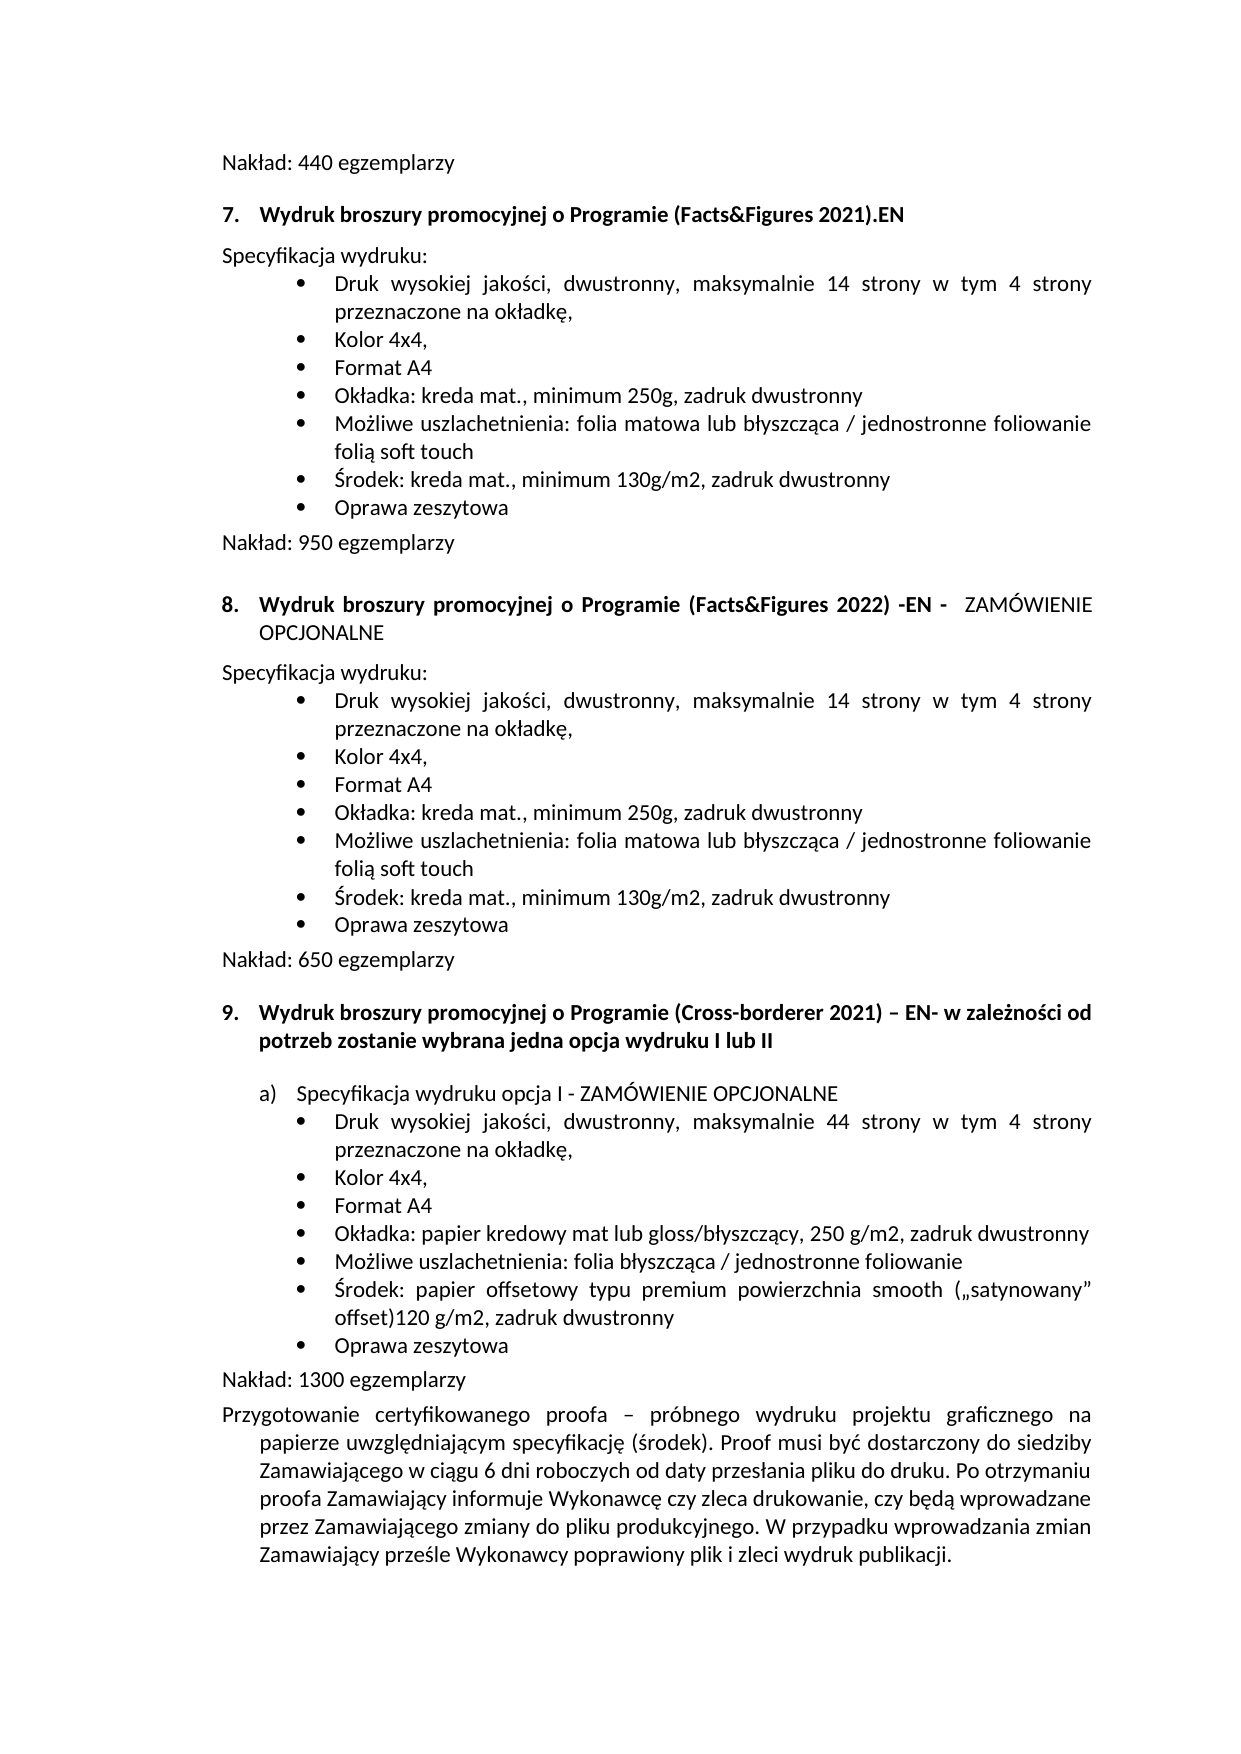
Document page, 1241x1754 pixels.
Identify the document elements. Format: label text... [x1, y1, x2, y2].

list Nakład: 1300 egzemplarzy [222, 1365, 1093, 1393]
list Oprawa zeszytowa [297, 911, 1093, 939]
list Specyfikacja wydruku: [222, 241, 1093, 269]
list Nakład: 440 egzemplarzy [222, 148, 1093, 176]
list Format A4 [297, 353, 1093, 381]
list Oprawa zeszytowa [297, 493, 1093, 521]
list Druk wysokiej jakości, dwustronny, maksymalnie 14 strony w tym 4 strony przeznaczone na okładkę, [297, 269, 1093, 325]
list Środek: papier offsetowy typu premium powierzchnia smooth („satynowany” offset)120 g/m2, zadruk dwustronny [297, 1275, 1093, 1331]
list Możliwe uszlachetnienia: folia matowa lub błyszcząca / jednostronne foliowanie folią soft touch [297, 409, 1093, 465]
list Druk wysokiej jakości, dwustronny, maksymalnie 14 strony w tym 4 strony przeznaczone na okładkę, [297, 686, 1093, 742]
list Środek: kreda mat., minimum 130g/m2, zadruk dwustronny [297, 465, 1093, 493]
list Format A4 [297, 1191, 1093, 1219]
list Możliwe uszlachetnienia: folia błyszcząca / jednostronne foliowanie [297, 1247, 1093, 1275]
list Kolor 4x4, [297, 325, 1093, 353]
list Kolor 4x4, [297, 1163, 1093, 1191]
list Wydruk broszury promocyjnej o Programie (Facts&Figures 2022) -EN - ZAMÓWIENIE OPCJONALNE [221, 590, 1093, 646]
list Możliwe uszlachetnienia: folia matowa lub błyszcząca / jednostronne foliowanie folią soft touch [297, 827, 1093, 883]
list Druk wysokiej jakości, dwustronny, maksymalnie 44 strony w tym 4 strony przeznaczone na okładkę, [297, 1107, 1093, 1163]
list Nakład: 650 egzemplarzy [222, 945, 1093, 973]
list Nakład: 950 egzemplarzy [222, 528, 1093, 556]
list Środek: kreda mat., minimum 130g/m2, zadruk dwustronny [297, 883, 1093, 911]
list Oprawa zeszytowa [297, 1331, 1093, 1359]
list Specyfikacja wydruku opcja I - ZAMÓWIENIE OPCJONALNE [259, 1079, 1093, 1107]
list Specyfikacja wydruku: [222, 658, 1093, 686]
list Wydruk broszury promocyjnej o Programie (Cross-borderer 2021) – EN- w zależności od potrzeb zostanie wybrana jedna opcja wydruku I lub II [221, 998, 1093, 1054]
list Wydruk broszury promocyjnej o Programie (Facts&Figures 2021).EN [222, 201, 1093, 229]
list Okładka: papier kredowy mat lub gloss/błyszczący, 250 g/m2, zadruk dwustronny [297, 1219, 1093, 1247]
list Kolor 4x4, [297, 742, 1093, 771]
list Okładka: kreda mat., minimum 250g, zadruk dwustronny [297, 798, 1093, 827]
list Format A4 [297, 771, 1093, 798]
list Przygotowanie certyfikowanego proofa – próbnego wydruku projektu graficznego na papierze uwzględniającym specyfikację (środek). Proof musi być dostarczony do siedziby Zamawiającego w ciągu 6 dni roboczych od daty przesłania pliku do druku. Po otrzymaniu proofa Zamawiający informuje Wykonawcę czy zleca drukowanie, czy będą wprowadzane przez Zamawiającego zmiany do pliku produkcyjnego. W przypadku wprowadzania zmian Zamawiający prześle Wykonawcy poprawiony plik i zleci wydruk publikacji. [222, 1400, 1093, 1568]
list Okładka: kreda mat., minimum 250g, zadruk dwustronny [297, 381, 1093, 409]
